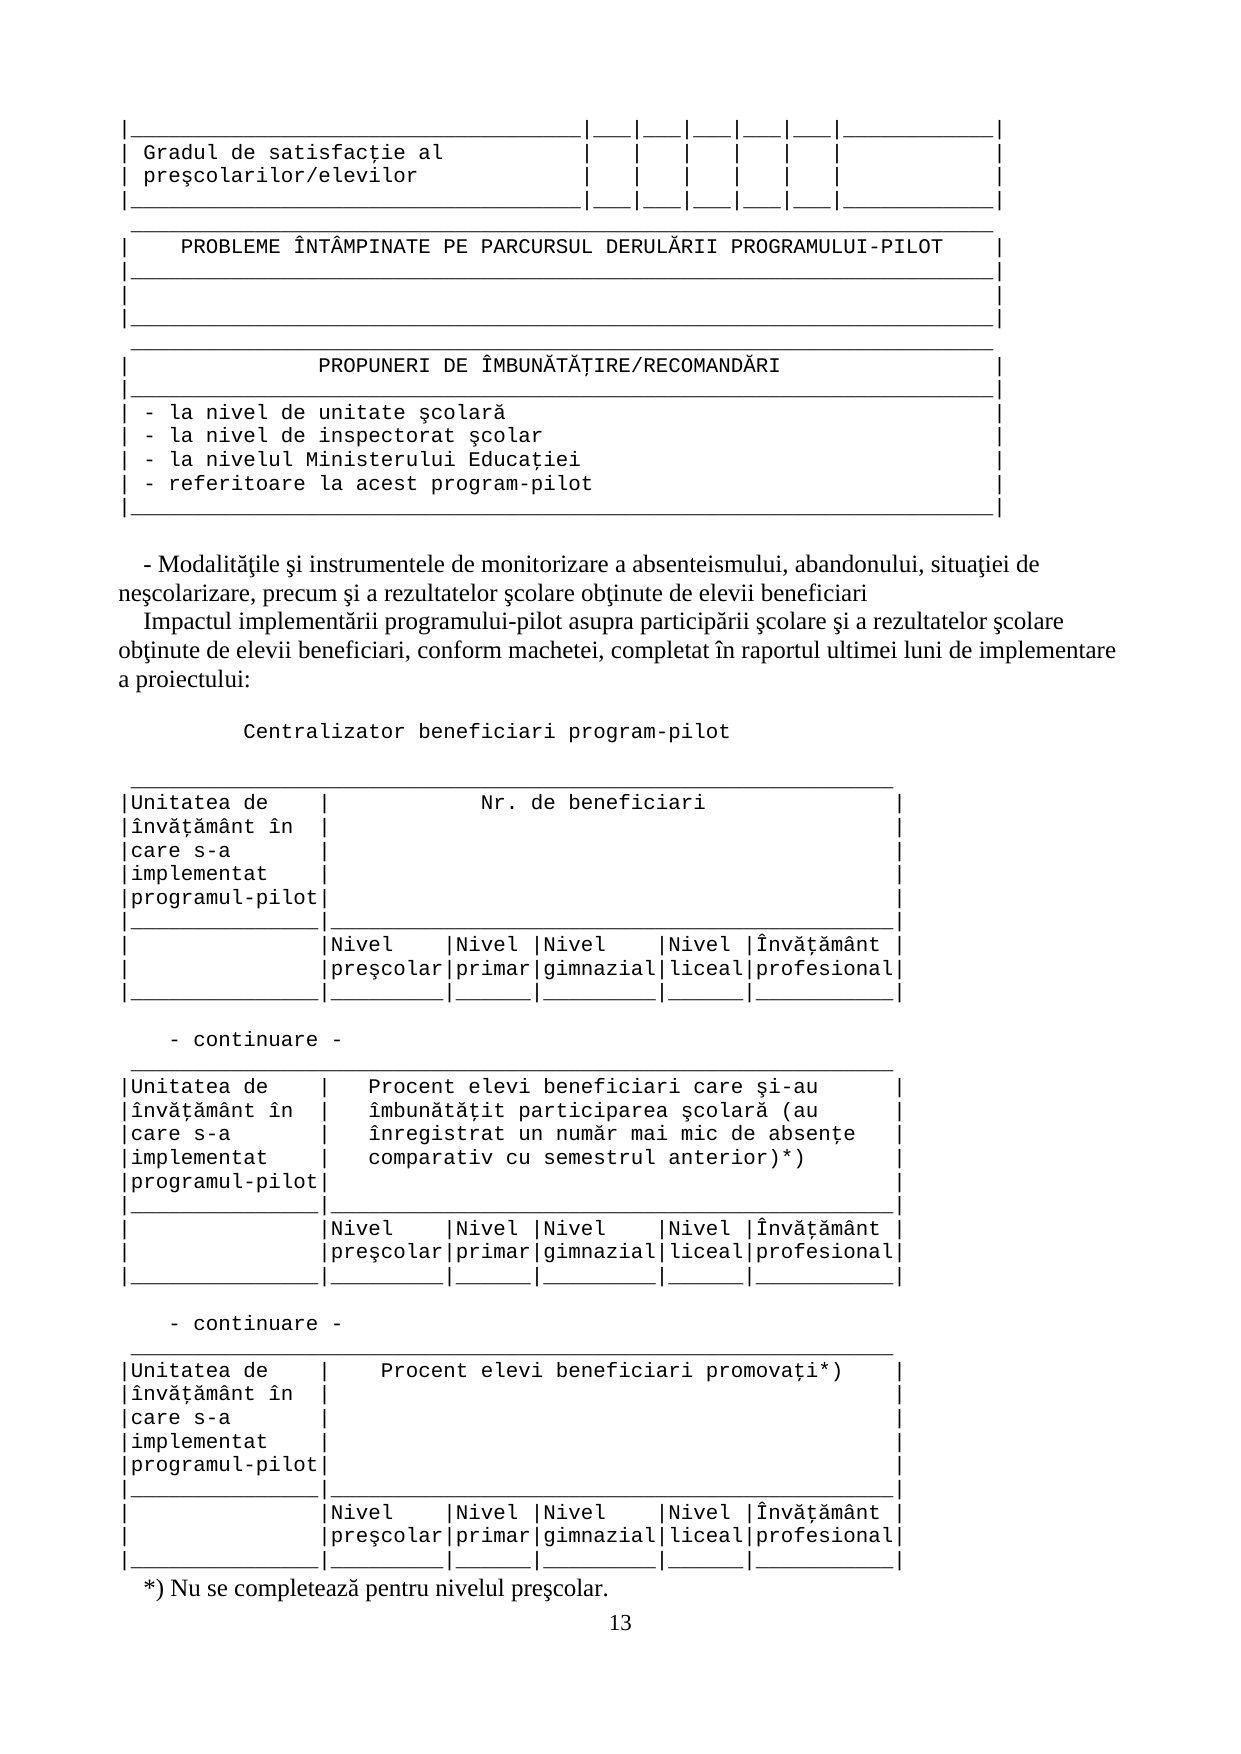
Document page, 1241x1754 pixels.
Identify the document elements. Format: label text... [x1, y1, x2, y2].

text |_______________|_________|______|_________|______|___________| [118, 981, 1122, 1005]
text | | [118, 284, 1122, 307]
text |_______________|_________|______|_________|______|___________| [118, 1549, 1122, 1573]
text | |preşcolar|primar|gimnazial|liceal|profesional| [118, 1242, 1122, 1265]
text | - la nivelul Ministerului Educaţiei | [118, 449, 1122, 473]
text |_____________________________________________________________________| [118, 307, 1122, 331]
text | - la nivel de unitate şcolară | [118, 402, 1122, 426]
text |_______________|_________|______|_________|______|___________| [118, 1265, 1122, 1289]
text | |Nivel |Nivel |Nivel |Nivel |Învăţământ | [118, 1502, 1122, 1525]
text | PROPUNERI DE ÎMBUNĂTĂŢIRE/RECOMANDĂRI | [118, 354, 1122, 378]
text | |Nivel |Nivel |Nivel |Nivel |Învăţământ | [118, 934, 1122, 958]
text |învăţământ în | | [118, 1383, 1122, 1407]
text |Unitatea de | Procent elevi beneficiari care şi-au | [118, 1076, 1122, 1100]
text | PROBLEME ÎNTÂMPINATE PE PARCURSUL DERULĂRII PROGRAMULUI-PILOT | [118, 236, 1122, 260]
text | |preşcolar|primar|gimnazial|liceal|profesional| [118, 958, 1122, 981]
text | preşcolarilor/elevilor | | | | | | | [118, 165, 1122, 189]
text |programul-pilot| | [118, 887, 1122, 911]
text |programul-pilot| | [118, 1171, 1122, 1194]
text | |Nivel |Nivel |Nivel |Nivel |Învăţământ | [118, 1218, 1122, 1242]
text |învăţământ în | îmbunătăţit participarea şcolară (au | [118, 1100, 1122, 1123]
text _____________________________________________________________ [118, 1052, 1122, 1076]
text - Modalităţile şi instrumentele de monitorizare a absenteismului, abandonului, situaţiei de neşcolarizare, precum şi a rezultatelor şcolare obţinute de elevii beneficiari [118, 549, 1122, 606]
text |_______________|_____________________________________________| [118, 1478, 1122, 1502]
text Centralizator beneficiari program-pilot [118, 721, 1122, 745]
text | - referitoare la acest program-pilot | [118, 473, 1122, 496]
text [118, 118, 1122, 142]
text |care s-a | | [118, 1407, 1122, 1431]
text |_______________|_____________________________________________| [118, 1194, 1122, 1218]
text |implementat | comparativ cu semestrul anterior)*) | [118, 1147, 1122, 1171]
text |Unitatea de | Nr. de beneficiari | [118, 792, 1122, 816]
text |_____________________________________________________________________| [118, 496, 1122, 520]
text |care s-a | înregistrat un număr mai mic de absenţe | [118, 1123, 1122, 1147]
text - continuare - [118, 1029, 1122, 1052]
text |_____________________________________________________________________| [118, 378, 1122, 402]
text |care s-a | | [118, 839, 1122, 863]
text |implementat | | [118, 1431, 1122, 1454]
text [118, 189, 1122, 213]
text Impactul implementării programului-pilot asupra participării şcolare şi a rezultatelor şcolare obţinute de elevii beneficiari, conform machetei, completat în raportul ultimei luni de implementare a proiectului: [118, 606, 1122, 693]
text |implementat | | [118, 863, 1122, 887]
text |_______________|_____________________________________________| [118, 911, 1122, 934]
text | Gradul de satisfacţie al | | | | | | | [118, 142, 1122, 165]
text |programul-pilot| | [118, 1454, 1122, 1478]
text |Unitatea de | Procent elevi beneficiari promovaţi*) | [118, 1360, 1122, 1383]
text | |preşcolar|primar|gimnazial|liceal|profesional| [118, 1525, 1122, 1549]
text _____________________________________________________________________ [118, 213, 1122, 236]
text _____________________________________________________________ [118, 1336, 1122, 1360]
text |învăţământ în | | [118, 816, 1122, 839]
text - continuare - [118, 1312, 1122, 1336]
text |_____________________________________________________________________| [118, 260, 1122, 284]
text _____________________________________________________________________ [118, 331, 1122, 354]
text _____________________________________________________________ [118, 769, 1122, 792]
text *) Nu se completează pentru nivelul preşcolar. [118, 1573, 1122, 1601]
text | - la nivel de inspectorat şcolar | [118, 426, 1122, 449]
